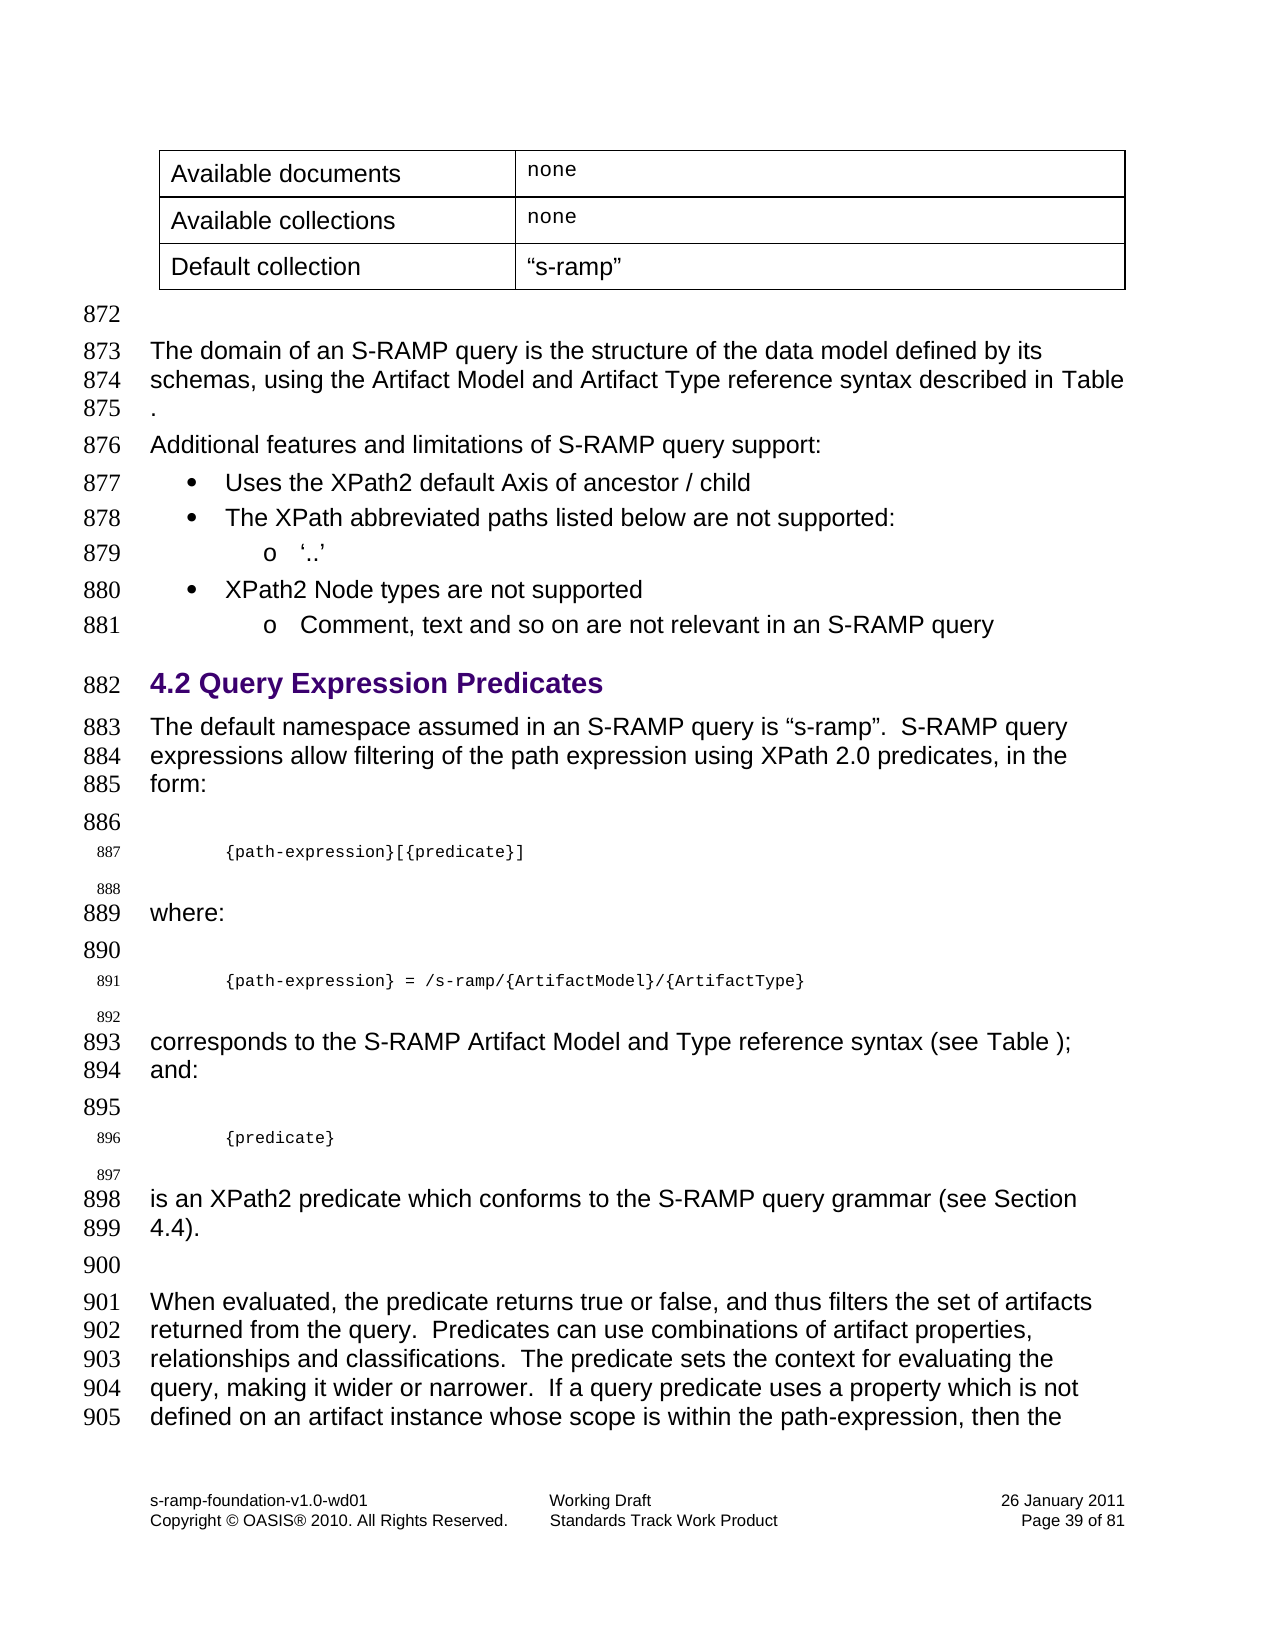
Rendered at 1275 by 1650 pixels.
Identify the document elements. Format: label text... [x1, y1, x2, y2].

list ‘..’ [262, 538, 1125, 569]
text The default namespace assumed in an S-RAMP query is “s-ramp”. S-RAMP query expressions allow filtering of the path expression using XPath 2.0 predicates, in the form: [150, 712, 1125, 798]
text {path-expression}[{predicate}] [225, 844, 1125, 862]
list Uses the XPath2 default Axis of ancestor / child [187, 467, 1125, 496]
table_cell none [516, 151, 1124, 196]
table_cell Default collection [160, 244, 515, 289]
text {path-expression} = /s-ramp/{ArtifactModel}/{ArtifactType} [225, 972, 1125, 991]
table_cell Available documents [160, 151, 515, 196]
table_cell Available collections [160, 198, 515, 243]
list The XPath abbreviated paths listed below are not supported: [187, 503, 1125, 531]
list Comment, text and so on are not relevant in an S-RAMP query [262, 610, 1125, 641]
text corresponds to the S-RAMP Artifact Model and Type reference syntax (see Table 5); and: [150, 1027, 1125, 1084]
list XPath2 Node types are not supported [187, 575, 1125, 604]
table_cell “s-ramp” [516, 244, 1124, 289]
text where: [150, 898, 1125, 927]
table_cell none [516, 198, 1124, 243]
text The domain of an S-RAMP query is the structure of the data model defined by its schemas, using the Artifact Model and Artifact Type reference syntax described in Table 5. [150, 336, 1125, 422]
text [150, 1287, 1125, 1431]
text {predicate} [225, 1129, 1125, 1148]
text is an XPath2 predicate which conforms to the S-RAMP query grammar (see Section 4.4). [150, 1184, 1125, 1241]
subtitle Query Expression Predicates [150, 666, 1125, 699]
text Additional features and limitations of S-RAMP query support: [150, 430, 1125, 459]
